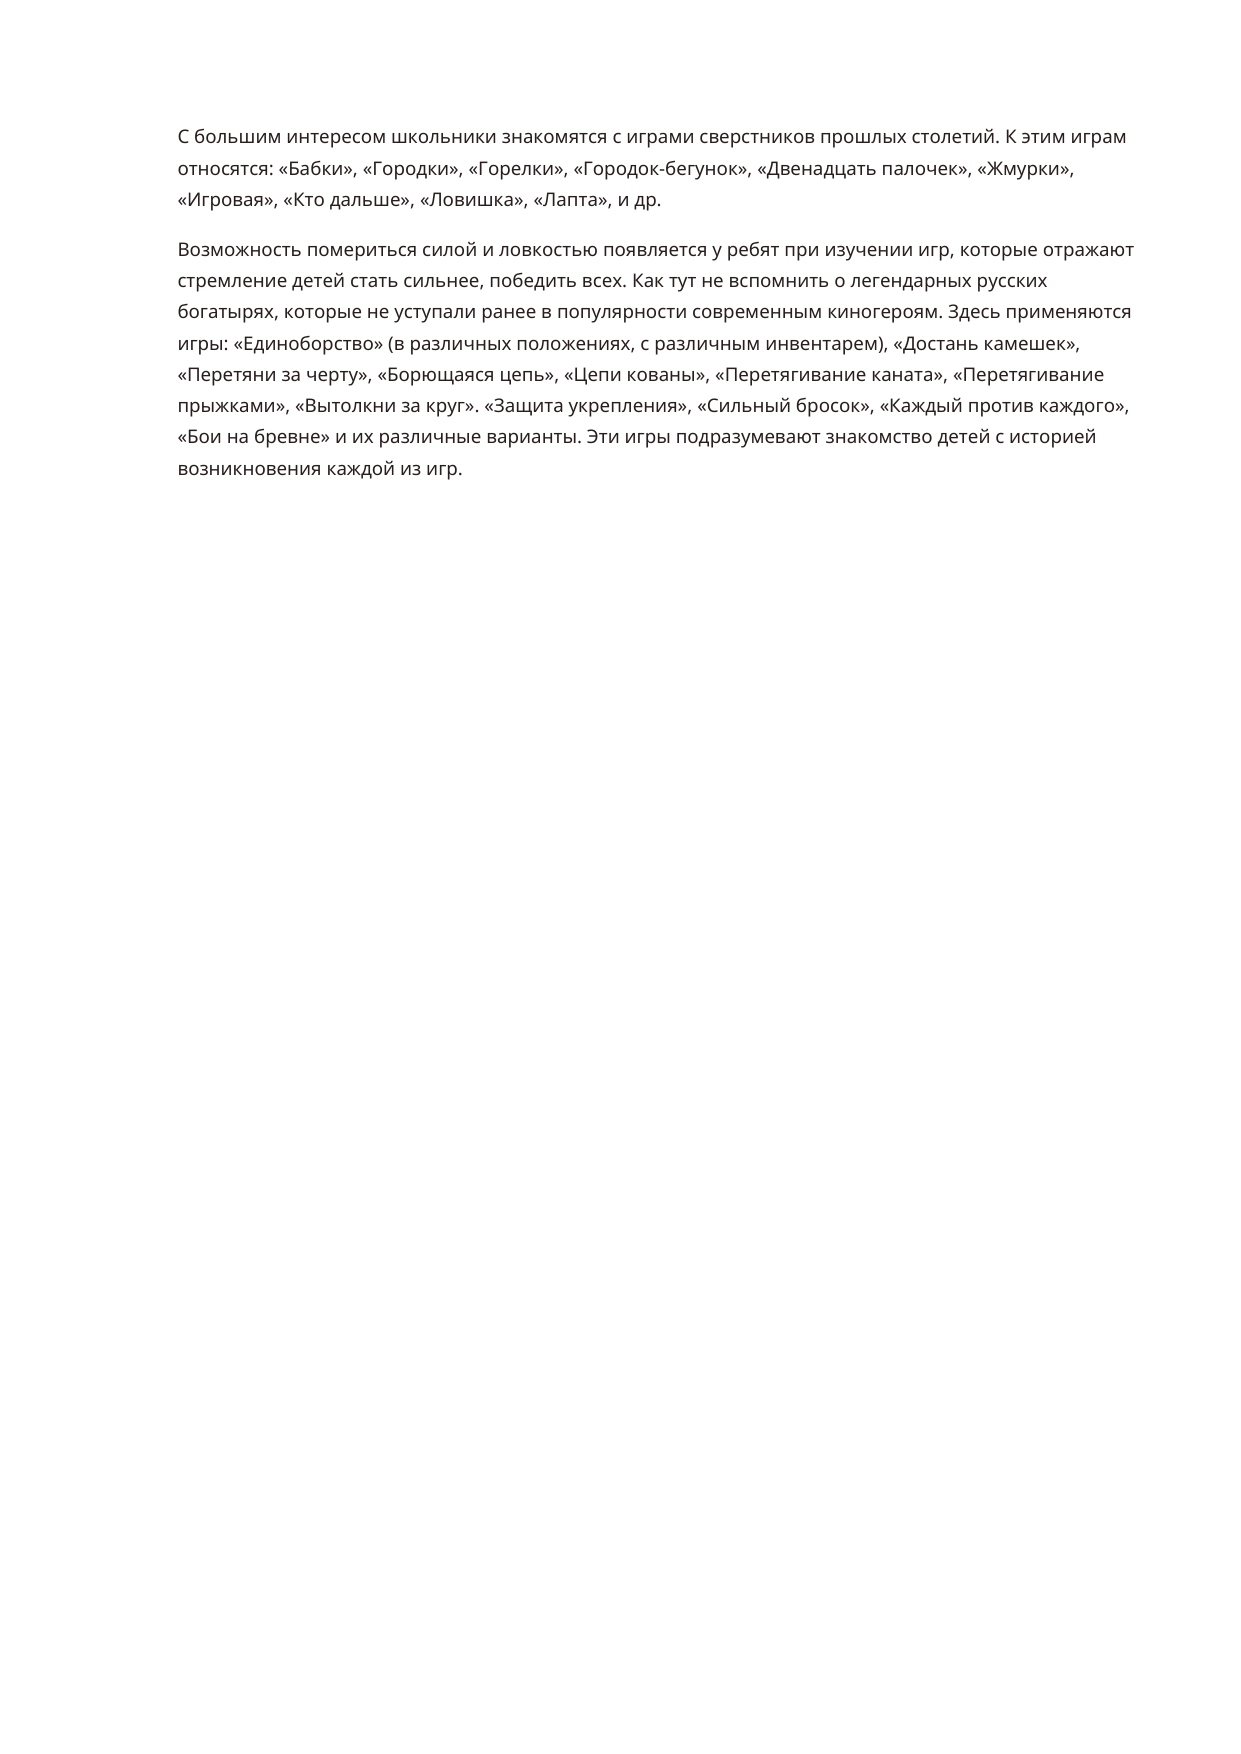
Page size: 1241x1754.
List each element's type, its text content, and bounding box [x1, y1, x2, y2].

text Возможность помериться силой и ловкостью появляется у ребят при изучении игр, которые отражают стремление детей стать сильнее, победить всех. Как тут не вспомнить о легендарных русских богатырях, которые не уступали ранее в популярности современным киногероям. Здесь применяются игры: «Единоборство» (в различных положениях, с различным инвентарем), «Достань камешек», «Перетяни за черту», «Борющаяся цепь», «Цепи кованы», «Перетягивание каната», «Перетягивание прыжками», «Вытолкни за круг». «Защита укрепления», «Сильный бросок», «Каждый против каждого», «Бои на бревне» и их различные варианты. Эти игры подразумевают знакомство детей с историей возникновения каждой из игр. [177, 231, 1152, 481]
text С большим интересом школьники знакомятся с играми сверстников прошлых столетий. К этим играм относятся: «Бабки», «Городки», «Горелки», «Городок-бегунок», «Двенадцать палочек», «Жмурки», «Игровая», «Кто дальше», «Ловишка», «Лапта», и др. [177, 118, 1152, 212]
